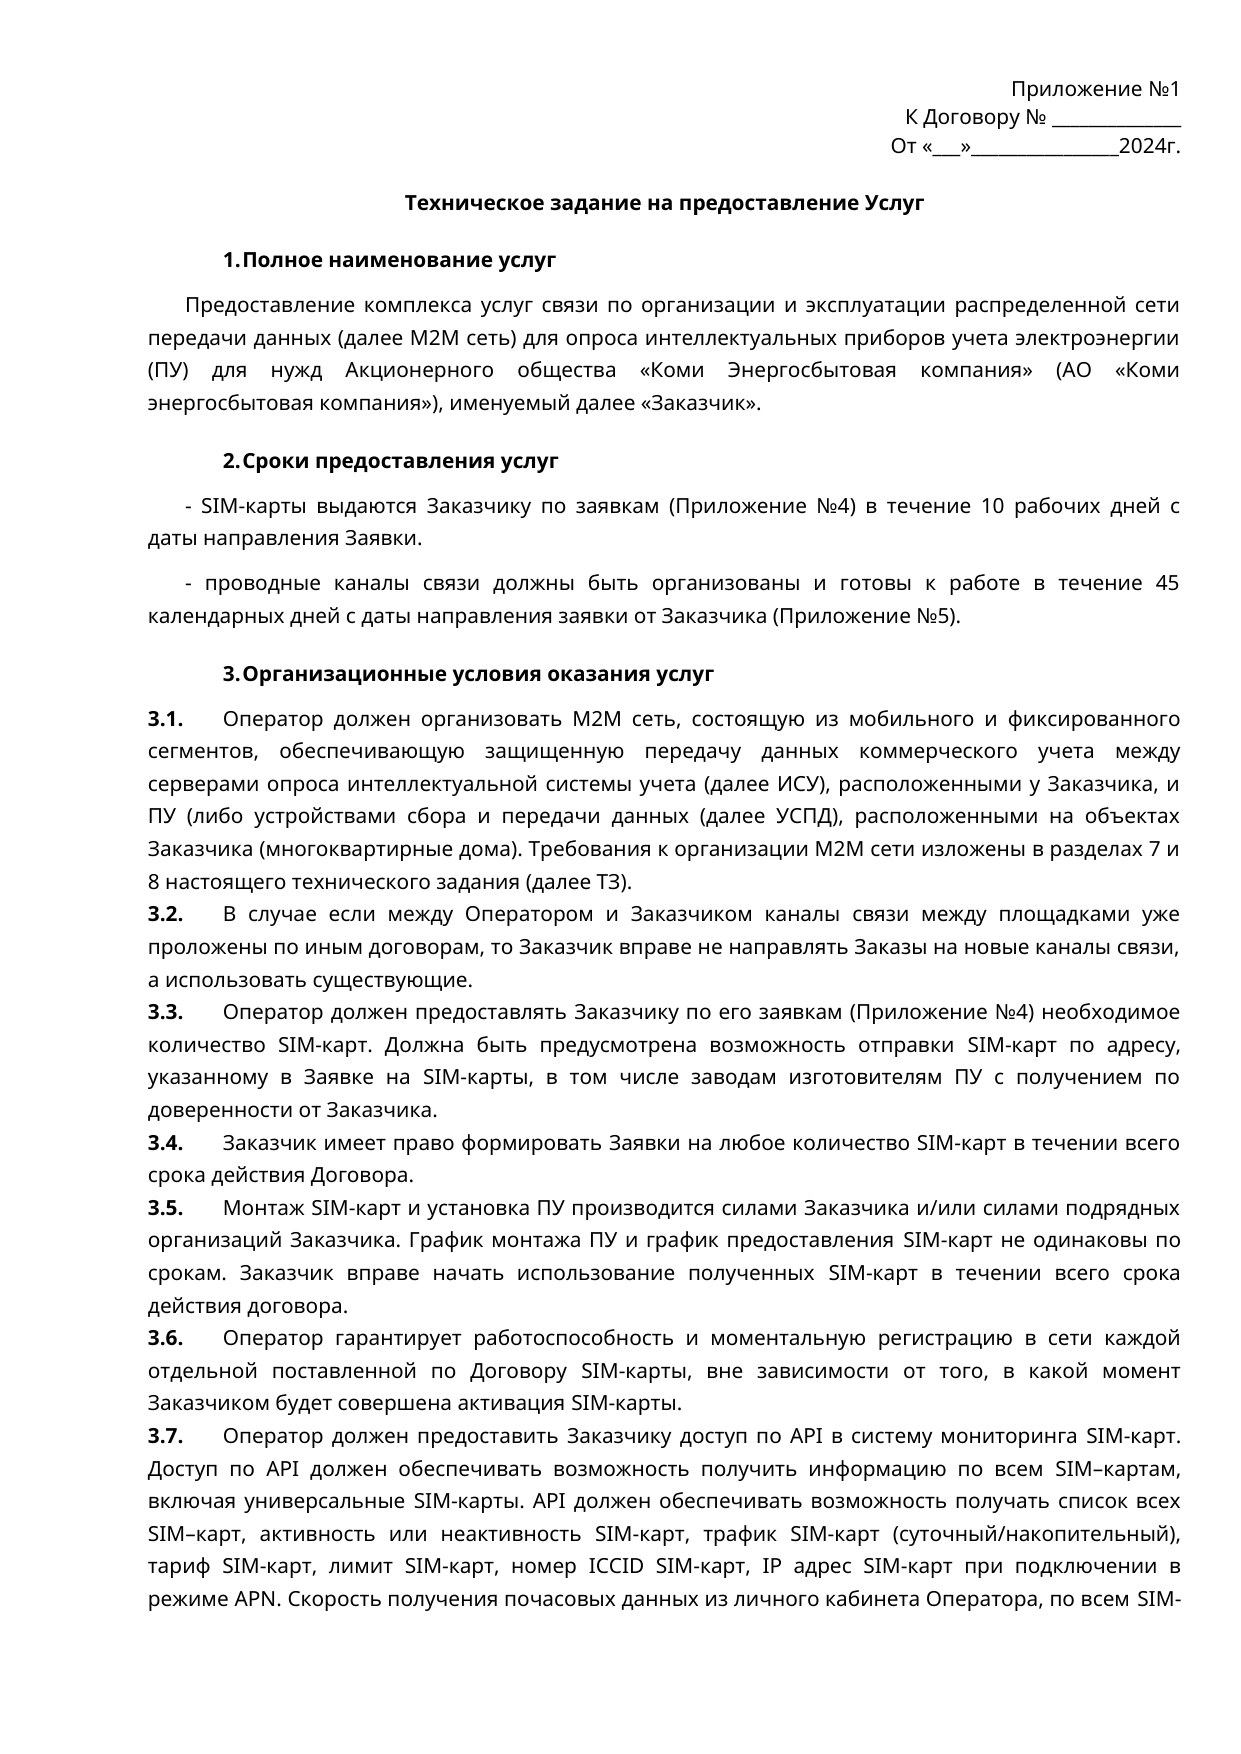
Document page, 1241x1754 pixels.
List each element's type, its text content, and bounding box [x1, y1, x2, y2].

list Полное наименование услуг [223, 245, 1181, 274]
list В случае если между Оператором и Заказчиком каналы связи между площадками уже проложены по иным договорам, то Заказчик вправе не направлять Заказы на новые каналы связи, а использовать существующие. [148, 899, 1181, 993]
list Заказчик имеет право формировать Заявки на любое количество SIM-карт в течении всего срока действия Договора. [148, 1128, 1181, 1189]
list Оператор должен предоставлять Заказчику по его заявкам (Приложение №4) необходимое количество SIM-карт. Должна быть предусмотрена возможность отправки SIM-карт по адресу, указанному в Заявке на SIM-карты, в том числе заводам изготовителям ПУ с получением по доверенности от Заказчика. [148, 997, 1181, 1123]
list Оператор должен организовать М2М сеть, состоящую из мобильного и фиксированного сегментов, обеспечивающую защищенную передачу данных коммерческого учета между серверами опроса интеллектуальной системы учета (далее ИСУ), расположенными у Заказчика, и ПУ (либо устройствами сбора и передачи данных (далее УСПД), расположенными на объектах Заказчика (многоквартирные дома). Требования к организации М2М сети изложены в разделах 7 и 8 настоящего технического задания (далее ТЗ). [148, 704, 1181, 895]
list Оператор гарантирует работоспособность и моментальную регистрацию в сети каждой отдельной поставленной по Договору SIM-карты, вне зависимости от того, в какой момент Заказчиком будет совершена активация SIM-карты. [148, 1323, 1181, 1417]
text От «___»________________2024г. [148, 131, 1181, 159]
text - SIM-карты выдаются Заказчику по заявкам (Приложение №4) в течение 10 рабочих дней с даты направления Заявки. [148, 491, 1181, 552]
text К Договору № ______________ [148, 102, 1181, 131]
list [148, 1421, 1181, 1613]
text Предоставление комплекса услуг связи по организации и эксплуатации распределенной сети передачи данных (далее М2М сеть) для опроса интеллектуальных приборов учета электроэнергии (ПУ) для нужд Акционерного общества «Коми Энергосбытовая компания» (АО «Коми энергосбытовая компания»), именуемый далее «Заказчик». [148, 290, 1181, 417]
list Сроки предоставления услуг [223, 446, 1181, 474]
list Монтаж SIM-карт и установка ПУ производится силами Заказчика и/или силами подрядных организаций Заказчика. График монтажа ПУ и график предоставления SIM-карт не одинаковы по срокам. Заказчик вправе начать использование полученных SIM-карт в течении всего срока действия договора. [148, 1193, 1181, 1319]
text Техническое задание на предоставление Услуг [148, 188, 1181, 216]
text - проводные каналы связи должны быть организованы и готовы к работе в течение 45 календарных дней с даты направления заявки от Заказчика (Приложение №5). [148, 568, 1181, 629]
text Приложение №1 [148, 74, 1181, 102]
list Организационные условия оказания услуг [223, 659, 1181, 687]
